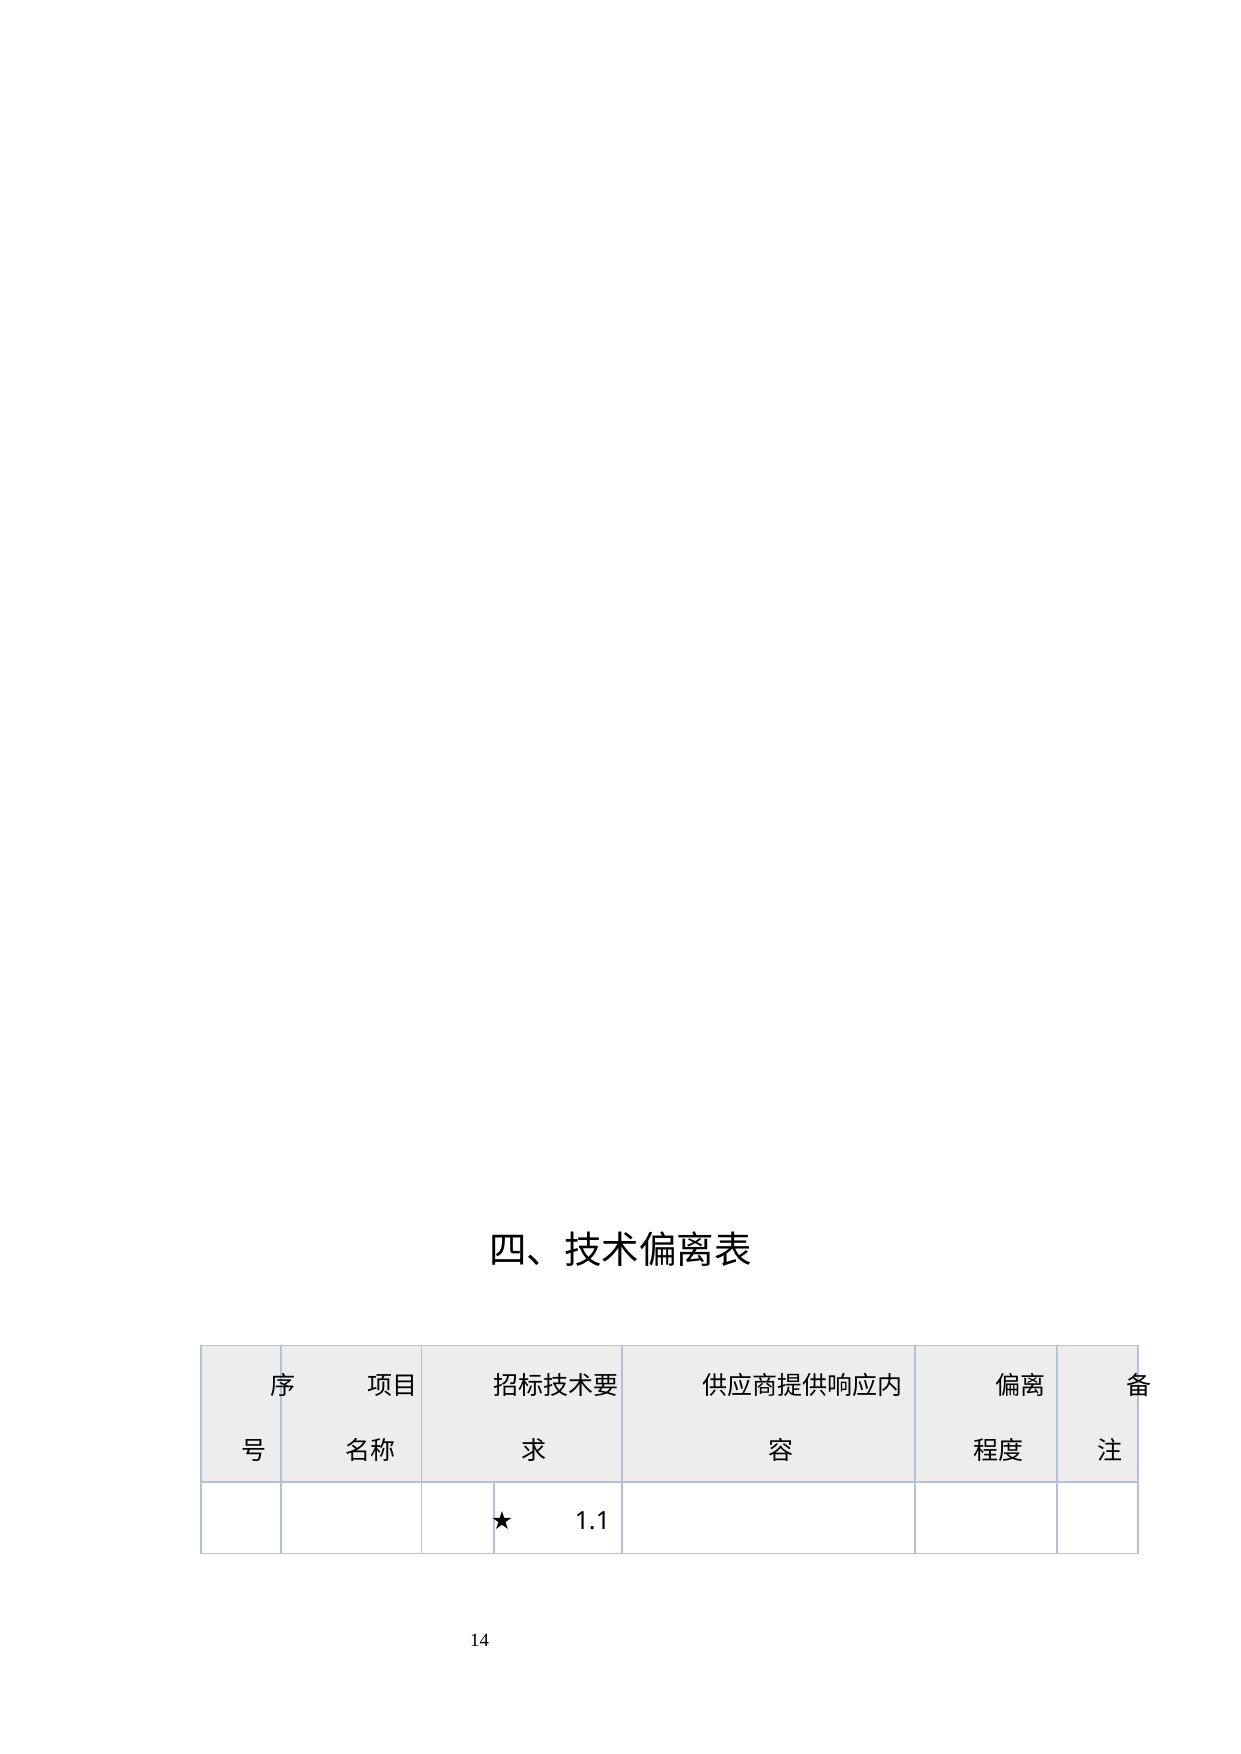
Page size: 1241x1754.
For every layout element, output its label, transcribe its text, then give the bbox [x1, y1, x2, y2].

table_header 供应商提供响应内容 [623, 1346, 914, 1481]
table_header 偏离程度 [916, 1346, 1056, 1481]
list 四、技术偏离表 [187, 1214, 1053, 1279]
table_header 招标技术要求 [422, 1346, 621, 1481]
table_header 备注 [1058, 1346, 1137, 1481]
table_cell 1 [202, 1483, 280, 1553]
table_cell 1.1 [495, 1483, 621, 1553]
table_cell [282, 1483, 421, 1553]
table_cell [916, 1483, 1056, 1553]
table_cell [623, 1483, 914, 1553]
table_header 序号 [202, 1346, 280, 1481]
table_cell ★ [422, 1483, 493, 1553]
table_header 项目名称 [282, 1346, 421, 1481]
table_cell [1058, 1483, 1137, 1553]
